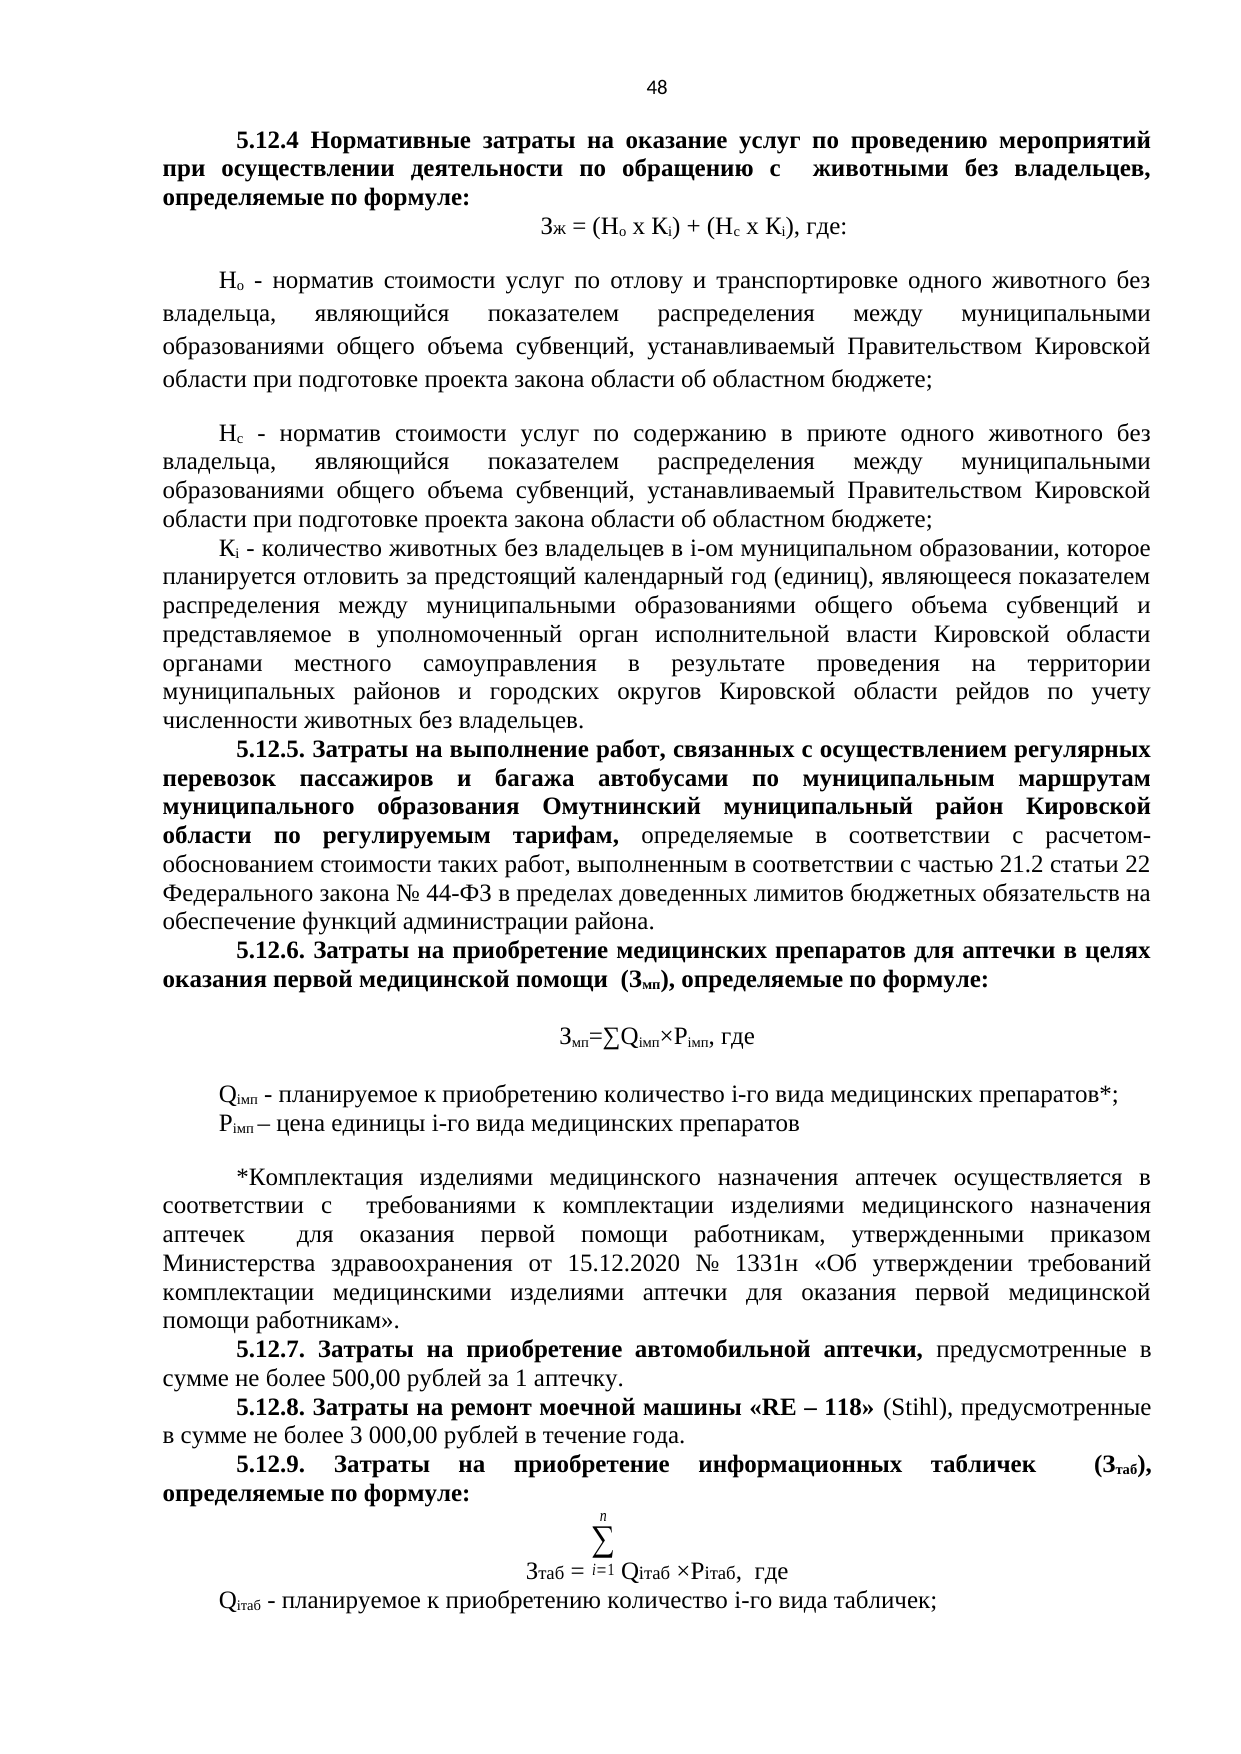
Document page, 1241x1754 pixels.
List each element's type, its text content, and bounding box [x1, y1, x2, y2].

text Кi - количество животных без владельцев в i-ом муниципальном образовании, которое планируется отловить за предстоящий календарный год (единиц), являющееся показателем распределения между муниципальными образованиями общего объема субвенций и представляемое в уполномоченный орган исполнительной власти Кировской области органами местного самоуправления в результате проведения на территории муниципальных районов и городских округов Кировской области рейдов по учету численности животных без владельцев. [162, 533, 1152, 734]
text *Комплектация изделиями медицинского назначения аптечек осуществляется в соответствии с требованиями к комплектации изделиями медицинского назначения аптечек для оказания первой помощи работникам, утвержденными приказом Министерства здравоохранения от 15.12.2020 № 1331н «Об утверждении требований комплектации медицинскими изделиями аптечки для оказания первой медицинской помощи работникам». [162, 1162, 1152, 1334]
text Змп=∑Qiмп×Piмп, где [162, 1021, 1152, 1050]
text 5.12.7. Затраты на приобретение автомобильной аптечки, предусмотренные в сумме не более 500,00 рублей за 1 аптечку. [162, 1334, 1152, 1392]
text Зтаб = Qiтаб ×Piтаб, где [162, 1507, 1152, 1585]
text 5.12.8. Затраты на ремонт моечной машины «RE – 118» (Stihl), предусмотренные в сумме не более 3 000,00 рублей в течение года. [162, 1392, 1152, 1449]
text Нс - норматив стоимости услуг по содержанию в приюте одного животного без владельца, являющийся показателем распределения между муниципальными образованиями общего объема субвенций, устанавливаемый Правительством Кировской области при подготовке проекта закона области об областном бюджете; [162, 418, 1152, 533]
text Qiтаб - планируемое к приобретению количество i-го вида табличек; [162, 1585, 1152, 1614]
text 5.12.9. Затраты на приобретение информационных табличек (Зтаб), определяемые по формуле: [162, 1449, 1152, 1507]
text 5.12.5. Затраты на выполнение работ, связанных с осуществлением регулярных перевозок пассажиров и багажа автобусами по муниципальным маршрутам муниципального образования Омутнинский муниципальный район Кировской области по регулируемым тарифам, определяемые в соответствии с расчетом-обоснованием стоимости таких работ, выполненным в соответствии с частью 21.2 статьи 22 Федерального закона № 44-ФЗ в пределах доведенных лимитов бюджетных обязательств на обеспечение функций администрации района. [162, 734, 1152, 935]
text Зж = (Но x Кi) + (Нс x Кi), где: [162, 211, 1152, 240]
text 5.12.6. Затраты на приобретение медицинских препаратов для аптечки в целях оказания первой медицинской помощи (Змп), определяемые по формуле: [162, 935, 1152, 993]
text 5.12.4 Нормативные затраты на оказание услуг по проведению мероприятий при осуществлении деятельности по обращению с животными без владельцев, определяемые по формуле: [162, 125, 1152, 211]
text Рiмп – цена единицы i-го вида медицинских препаратов [162, 1108, 1152, 1136]
text Но - норматив стоимости услуг по отлову и транспортировке одного животного без владельца, являющийся показателем распределения между муниципальными образованиями общего объема субвенций, устанавливаемый Правительством Кировской области при подготовке проекта закона области об областном бюджете; [162, 265, 1152, 393]
text Qiмп - планируемое к приобретению количество i-го вида медицинских препаратов*; [162, 1079, 1152, 1108]
